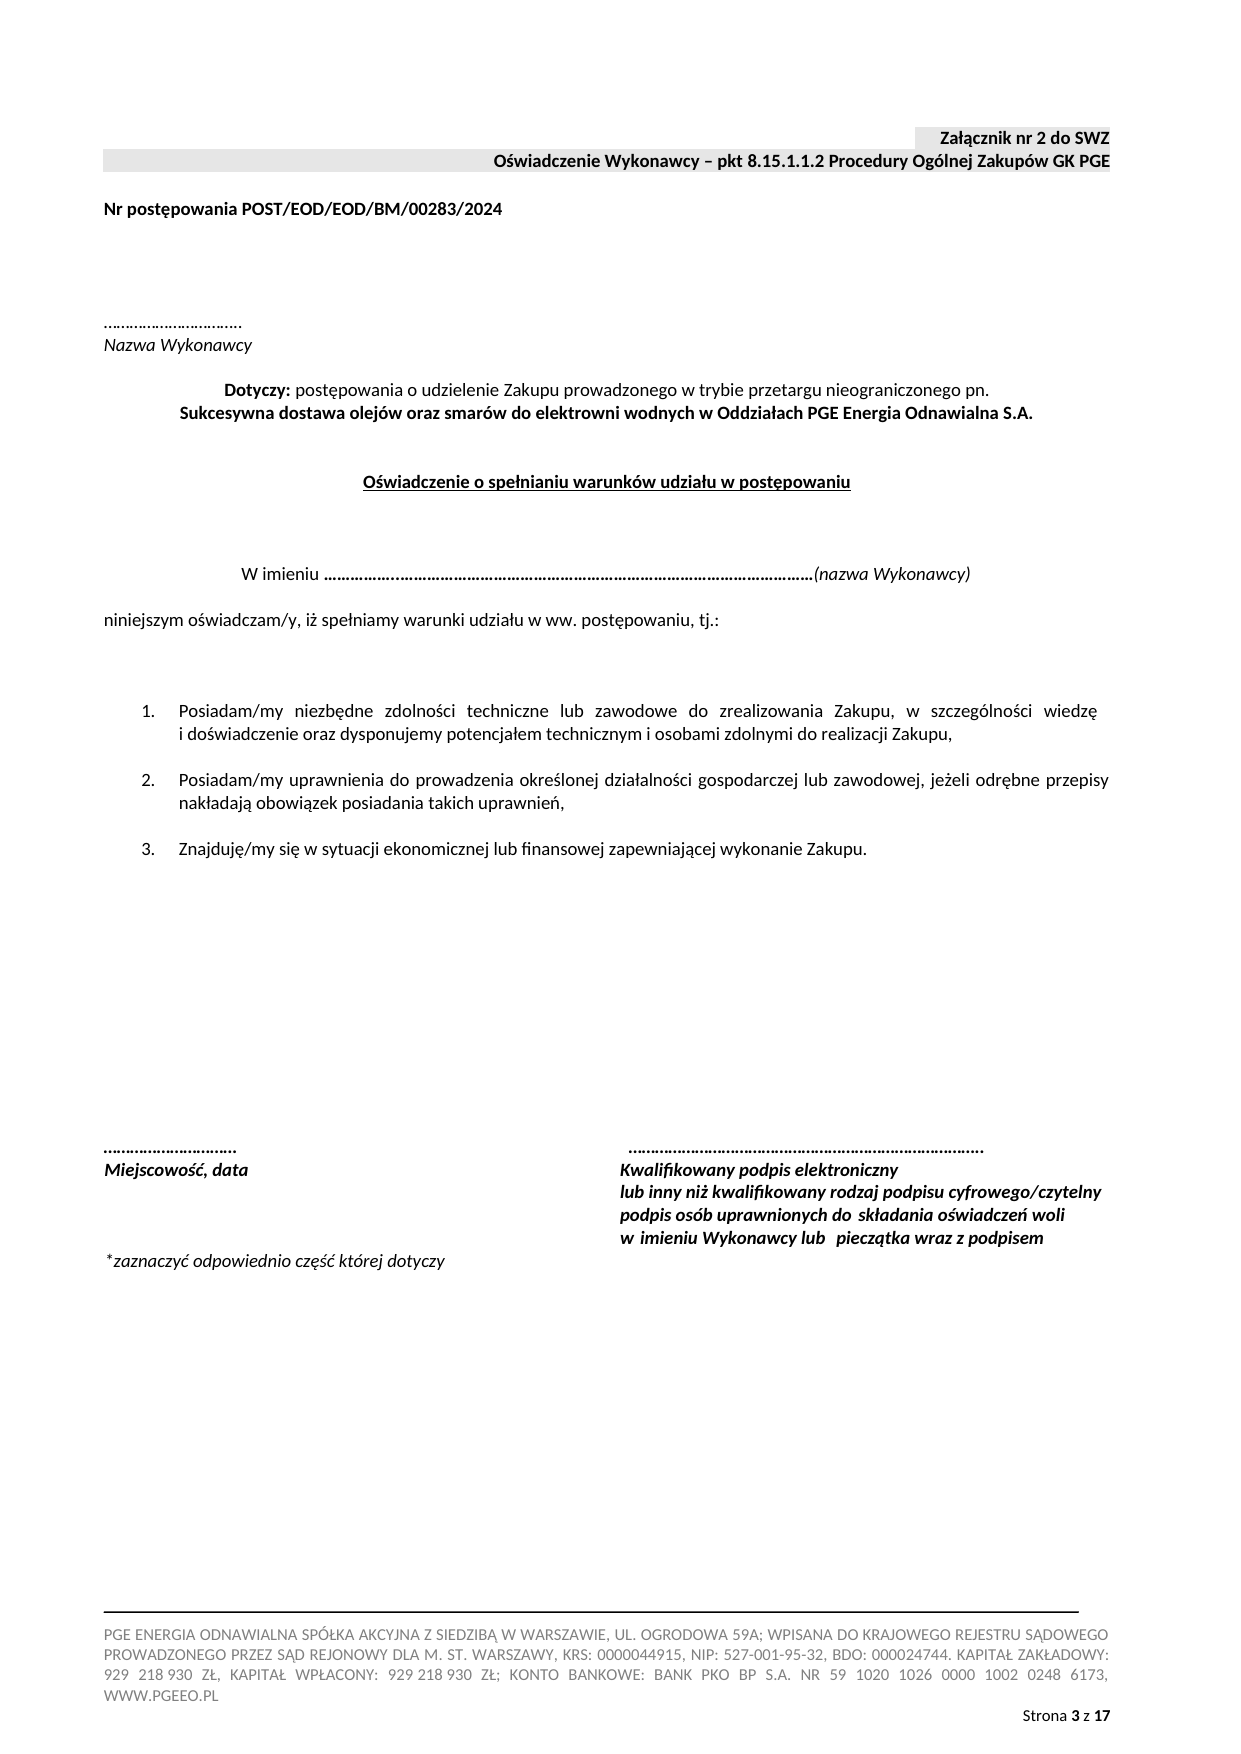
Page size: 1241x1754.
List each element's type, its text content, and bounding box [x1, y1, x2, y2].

text ………………………….. [103, 310, 1110, 333]
list Posiadam/my niezbędne zdolności techniczne lub zawodowe do zrealizowania Zakupu, w szczególności wiedzę i doświadczenie oraz dysponujemy potencjałem technicznym i osobami zdolnymi do realizacji Zakupu, [141, 699, 1110, 745]
list Posiadam/my uprawnienia do prowadzenia określonej działalności gospodarczej lub zawodowej, jeżeli odrębne przepisy nakładają obowiązek posiadania takich uprawnień, [141, 768, 1110, 814]
text Nr postępowania POST/EOD/EOD/BM/00283/2024 [103, 195, 1110, 220]
text *zaznaczyć odpowiednio część której dotyczy [104, 1249, 1110, 1272]
text ………………………… …………………………………………………………………….. [103, 1135, 1110, 1158]
text W imieniu ……………..…………………………………………………………………………………(nazwa Wykonawcy) [103, 562, 1110, 585]
list Znajduję/my się w sytuacji ekonomicznej lub finansowej zapewniającej wykonanie Zakupu. [141, 837, 1110, 860]
text Oświadczenie o spełnianiu warunków udziału w postępowaniu [103, 470, 1110, 493]
text Miejscowość, data Kwalifikowany podpis elektroniczny lub inny niż kwalifikowany rodzaj podpisu cyfrowego/czytelny podpis osób uprawnionych do składania oświadczeń woli w imieniu Wykonawcy lub pieczątka wraz z podpisem [104, 1158, 1110, 1249]
text Nazwa Wykonawcy [103, 333, 1110, 356]
text Sukcesywna dostawa olejów oraz smarów do elektrowni wodnych w Oddziałach PGE Energia Odnawialna S.A. [103, 402, 1110, 424]
text Dotyczy: postępowania o udzielenie Zakupu prowadzonego w trybie przetargu nieograniczonego pn. [103, 379, 1110, 402]
text niniejszym oświadczam/y, iż spełniamy warunki udziału w ww. postępowaniu, tj.: [103, 608, 1110, 631]
text Załącznik nr 2 do SWZ [915, 127, 1110, 149]
text Oświadczenie Wykonawcy – pkt 8.15.1.1.2 Procedury Ogólnej Zakupów GK PGE [103, 149, 1110, 172]
